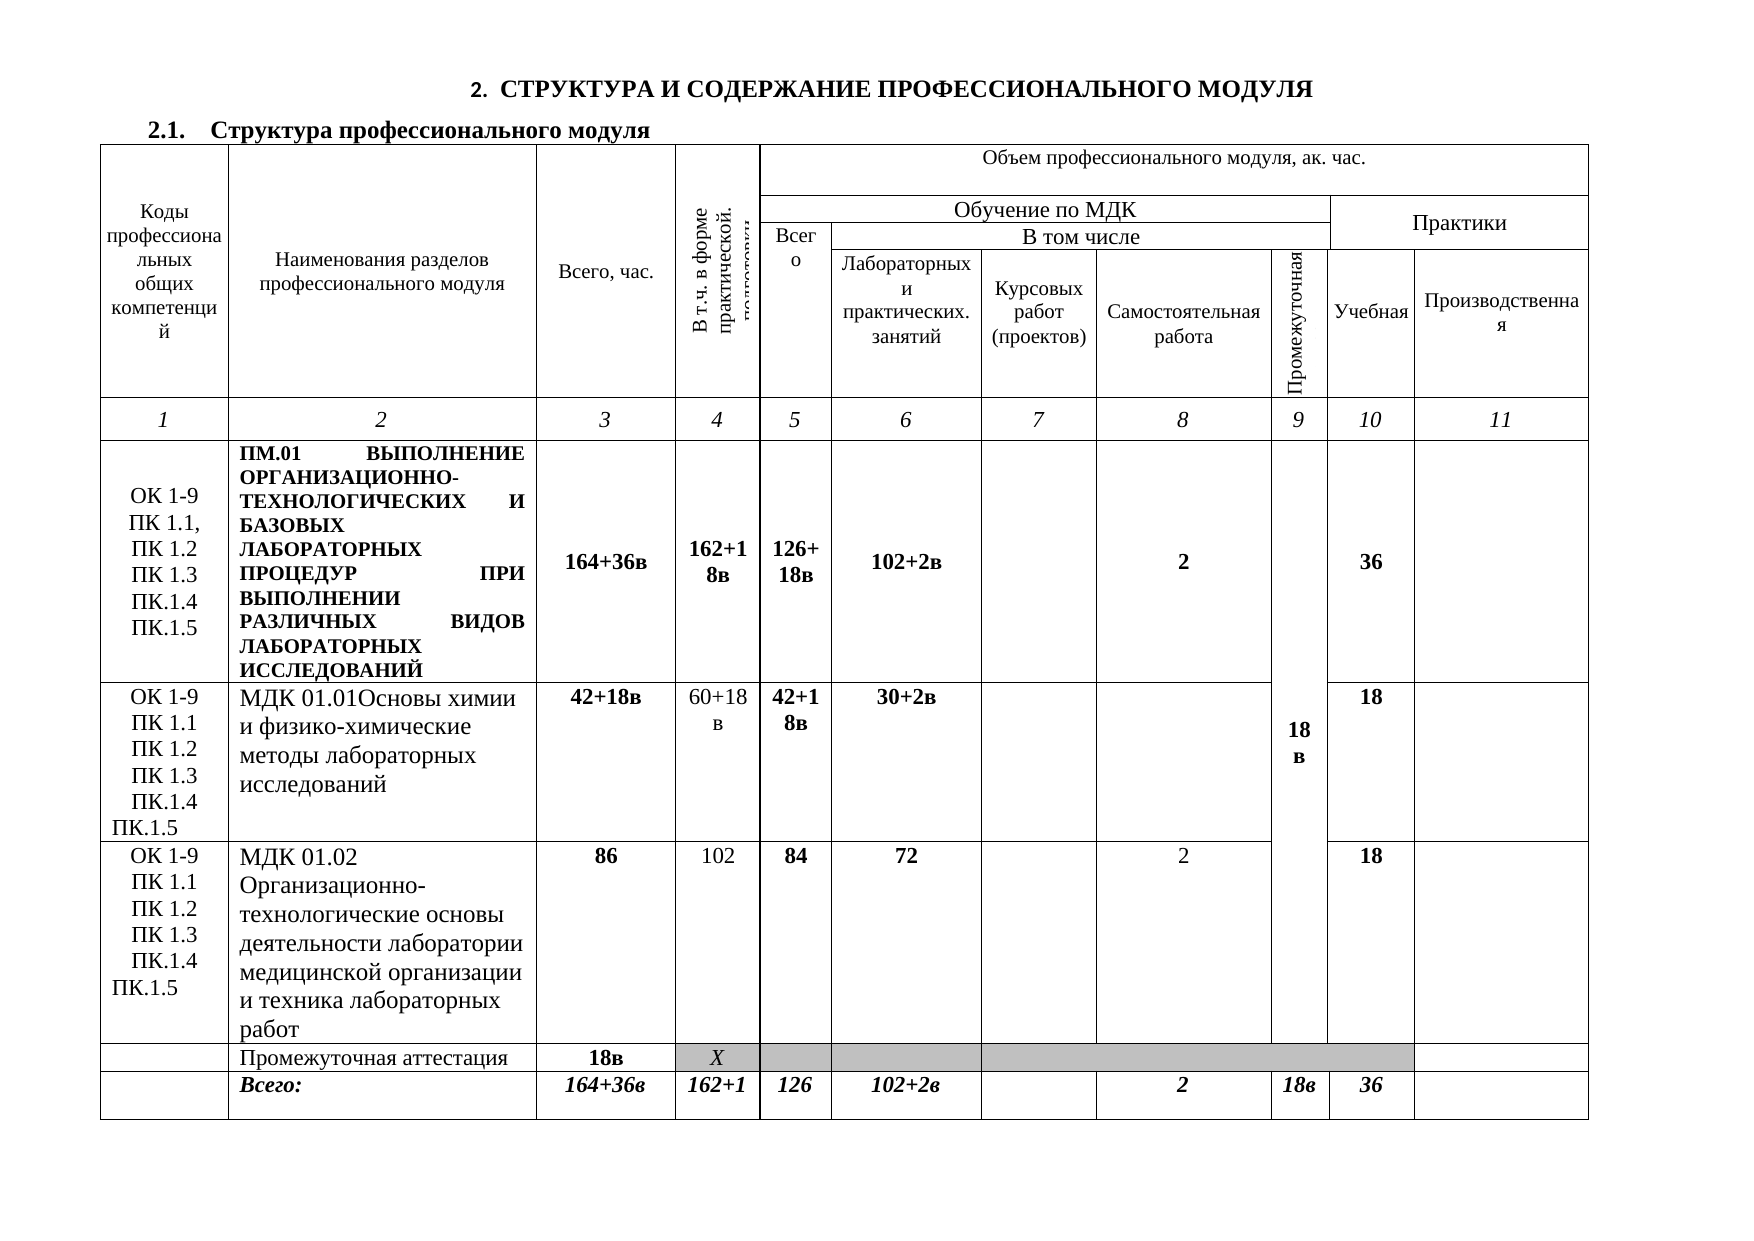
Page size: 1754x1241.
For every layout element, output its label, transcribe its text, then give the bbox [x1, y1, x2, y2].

table_cell МДК 01.01Основы химии и физико-химические методы лабораторных исследований [229, 683, 536, 841]
table_cell 2 [1097, 842, 1271, 1043]
table_cell Обучение по МДК [761, 196, 1330, 222]
table_cell 2 [1097, 441, 1271, 682]
table_header Объем профессионального модуля, ак. час. [761, 145, 1588, 194]
table_cell 126+18в [761, 1072, 831, 1119]
table_cell Всего: [229, 1072, 536, 1119]
table_cell [982, 842, 1096, 1043]
list Структура профессионального модуля [148, 115, 1636, 144]
table_cell ПМ.01 ВЫПОЛНЕНИЕ ОРГАНИЗАЦИОННО-ТЕХНОЛОГИЧЕСКИХ И БАЗОВЫХ ЛАБОРАТОРНЫХ ПРОЦЕДУР ПРИ ВЫПОЛНЕНИИ РАЗЛИЧНЫХ ВИДОВ ЛАБОРАТОРНЫХ ИССЛЕДОВАНИЙ [229, 441, 536, 682]
table_cell 60+18в [676, 683, 759, 841]
table_cell [761, 1044, 831, 1071]
table_cell [1415, 1044, 1588, 1071]
table_cell [1415, 1072, 1588, 1119]
table_cell Производственная [1415, 250, 1588, 397]
table_header Всего, час. [537, 145, 675, 397]
list СТРУКТУРА И СОДЕРЖАНИЕ ПРОФЕССИОНАЛЬНОГО МОДУЛЯ [148, 74, 1636, 103]
table_header Наименования разделов профессионального модуля [229, 145, 536, 397]
table_cell 11 [1415, 398, 1588, 440]
table_cell 9 [1272, 398, 1327, 440]
table_cell 30+2в [832, 683, 981, 841]
table_cell Курсовых работ (проектов) [982, 250, 1096, 397]
table_cell 18в [537, 1044, 675, 1071]
table_cell 36 [1330, 1072, 1414, 1119]
table_cell 162+18в [676, 441, 759, 682]
table_cell [101, 1044, 228, 1071]
table_cell 1 [101, 398, 228, 440]
table_cell 5 [761, 398, 831, 440]
table_cell Учебная [1328, 250, 1414, 397]
table_cell [1097, 683, 1271, 841]
table_cell [982, 441, 1096, 682]
table_cell Самостоятельная работа [1097, 250, 1271, 397]
table_cell [101, 1072, 228, 1119]
table_cell Всего [761, 223, 831, 397]
table_cell ОК 1-9 ПК 1.1 ПК 1.2 ПК 1.3 ПК.1.4 ПК.1.5 [101, 842, 228, 1043]
table_cell 6 [832, 398, 981, 440]
table_cell Лабораторных и практических. занятий [832, 250, 981, 397]
table_cell 86 [537, 842, 675, 1043]
table_cell 2 [229, 398, 536, 440]
table_cell 164+36в [537, 1072, 675, 1119]
table_cell [982, 683, 1096, 841]
table_cell 18в [1272, 1072, 1329, 1119]
table_cell ОК 1-9 ПК 1.1, ПК 1.2 ПК 1.3 ПК.1.4 ПК.1.5 [101, 441, 228, 682]
table_cell [1415, 683, 1588, 841]
table_cell [1415, 441, 1588, 682]
table_cell 102 [676, 842, 759, 1043]
table_cell [982, 1044, 1414, 1071]
table_cell 42+18в [537, 683, 675, 841]
table_cell МДК 01.02 Организационно-технологические основы деятельности лаборатории медицинской организации и техника лабораторных работ [229, 842, 536, 1043]
table_cell [982, 1072, 1096, 1119]
table_cell 36 [1328, 441, 1414, 682]
table_cell В том числе [832, 223, 1330, 249]
table_cell 2 [1097, 1072, 1271, 1119]
table_header Коды профессиональных общих компетенций [101, 145, 228, 397]
table_cell [832, 1044, 981, 1071]
table_cell 8 [1097, 398, 1271, 440]
table_cell 4 [676, 398, 759, 440]
table_cell 18в [1272, 441, 1327, 1043]
table_cell ОК 1-9 ПК 1.1 ПК 1.2 ПК 1.3 ПК.1.4 ПК.1.5 [101, 683, 228, 841]
table_cell 18 [1328, 683, 1414, 841]
table_header В т.ч. в форме практической. подготовки [676, 145, 759, 397]
table_cell 3 [537, 398, 675, 440]
table_cell 84 [761, 842, 831, 1043]
table_cell 164+36в [537, 441, 675, 682]
table_cell 18 [1328, 842, 1414, 1043]
table_cell 102+2в [832, 441, 981, 682]
table_cell 126+18в [761, 441, 831, 682]
table_cell 42+18в [761, 683, 831, 841]
table_cell Промежуточная аттестация [229, 1044, 536, 1071]
table_cell Практики [1331, 196, 1588, 249]
table_cell 72 [832, 842, 981, 1043]
table_cell Промежуточная аттестация [1272, 250, 1327, 397]
table_cell 102+2в [832, 1072, 981, 1119]
table_cell 162+18в [676, 1072, 759, 1119]
table_cell Х [676, 1044, 759, 1071]
table_cell [1415, 842, 1588, 1043]
table_cell 10 [1328, 398, 1414, 440]
table_cell 7 [982, 398, 1096, 440]
